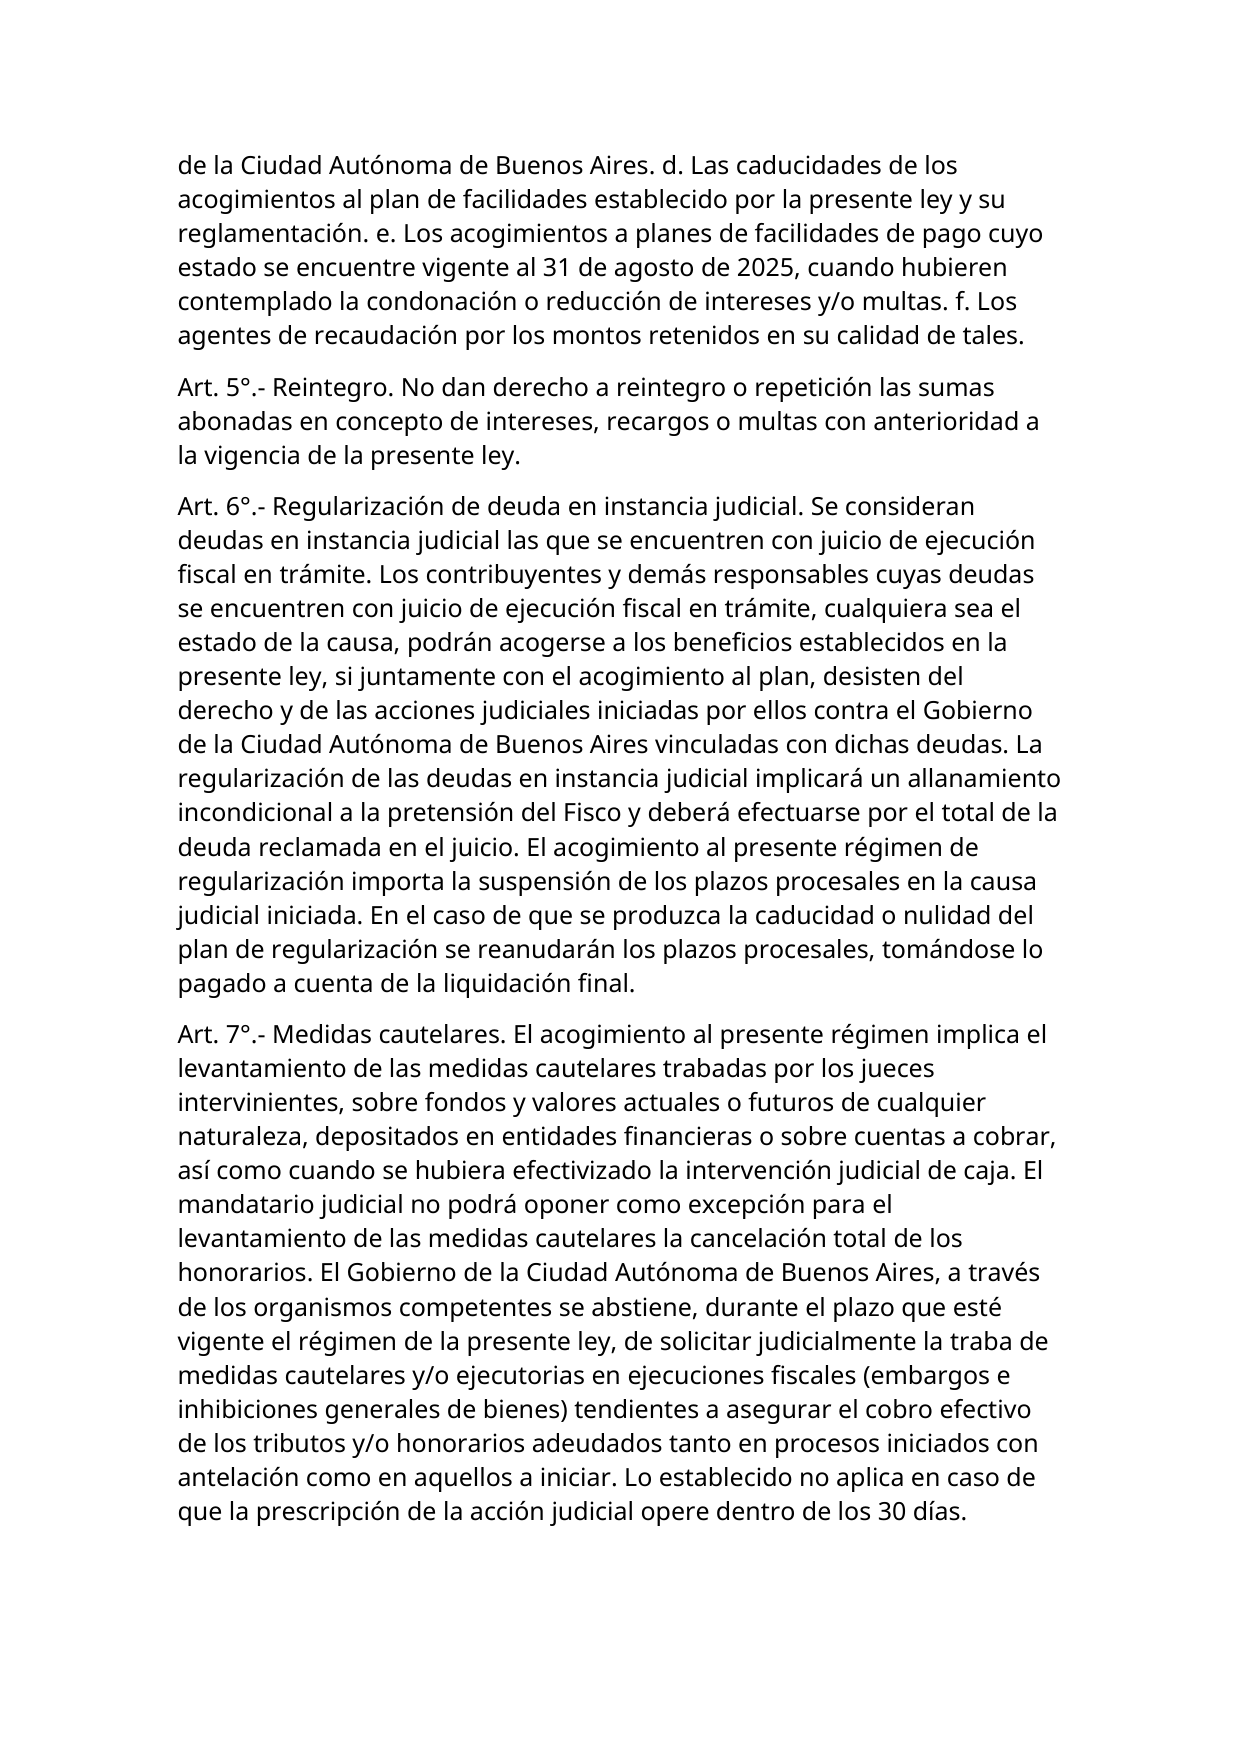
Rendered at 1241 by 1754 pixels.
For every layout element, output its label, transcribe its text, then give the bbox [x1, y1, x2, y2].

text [177, 148, 1063, 352]
text Art. 7°.- Medidas cautelares. El acogimiento al presente régimen implica el levantamiento de las medidas cautelares trabadas por los jueces intervinientes, sobre fondos y valores actuales o futuros de cualquier naturaleza, depositados en entidades financieras o sobre cuentas a cobrar, así como cuando se hubiera efectivizado la intervención judicial de caja. El mandatario judicial no podrá oponer como excepción para el levantamiento de las medidas cautelares la cancelación total de los honorarios. El Gobierno de la Ciudad Autónoma de Buenos Aires, a través de los organismos competentes se abstiene, durante el plazo que esté vigente el régimen de la presente ley, de solicitar judicialmente la traba de medidas cautelares y/o ejecutorias en ejecuciones fiscales (embargos e inhibiciones generales de bienes) tendientes a asegurar el cobro efectivo de los tributos y/o honorarios adeudados tanto en procesos iniciados con antelación como en aquellos a iniciar. Lo establecido no aplica en caso de que la prescripción de la acción judicial opere dentro de los 30 días. [177, 1017, 1063, 1528]
text Art. 5°.- Reintegro. No dan derecho a reintegro o repetición las sumas abonadas en concepto de intereses, recargos o multas con anterioridad a la vigencia de la presente ley. [177, 369, 1063, 471]
text Art. 6°.- Regularización de deuda en instancia judicial. Se consideran deudas en instancia judicial las que se encuentren con juicio de ejecución fiscal en trámite. Los contribuyentes y demás responsables cuyas deudas se encuentren con juicio de ejecución fiscal en trámite, cualquiera sea el estado de la causa, podrán acogerse a los beneficios establecidos en la presente ley, si juntamente con el acogimiento al plan, desisten del derecho y de las acciones judiciales iniciadas por ellos contra el Gobierno de la Ciudad Autónoma de Buenos Aires vinculadas con dichas deudas. La regularización de las deudas en instancia judicial implicará un allanamiento incondicional a la pretensión del Fisco y deberá efectuarse por el total de la deuda reclamada en el juicio. El acogimiento al presente régimen de regularización importa la suspensión de los plazos procesales en la causa judicial iniciada. En el caso de que se produzca la caducidad o nulidad del plan de regularización se reanudarán los plazos procesales, tomándose lo pagado a cuenta de la liquidación final. [177, 488, 1063, 999]
